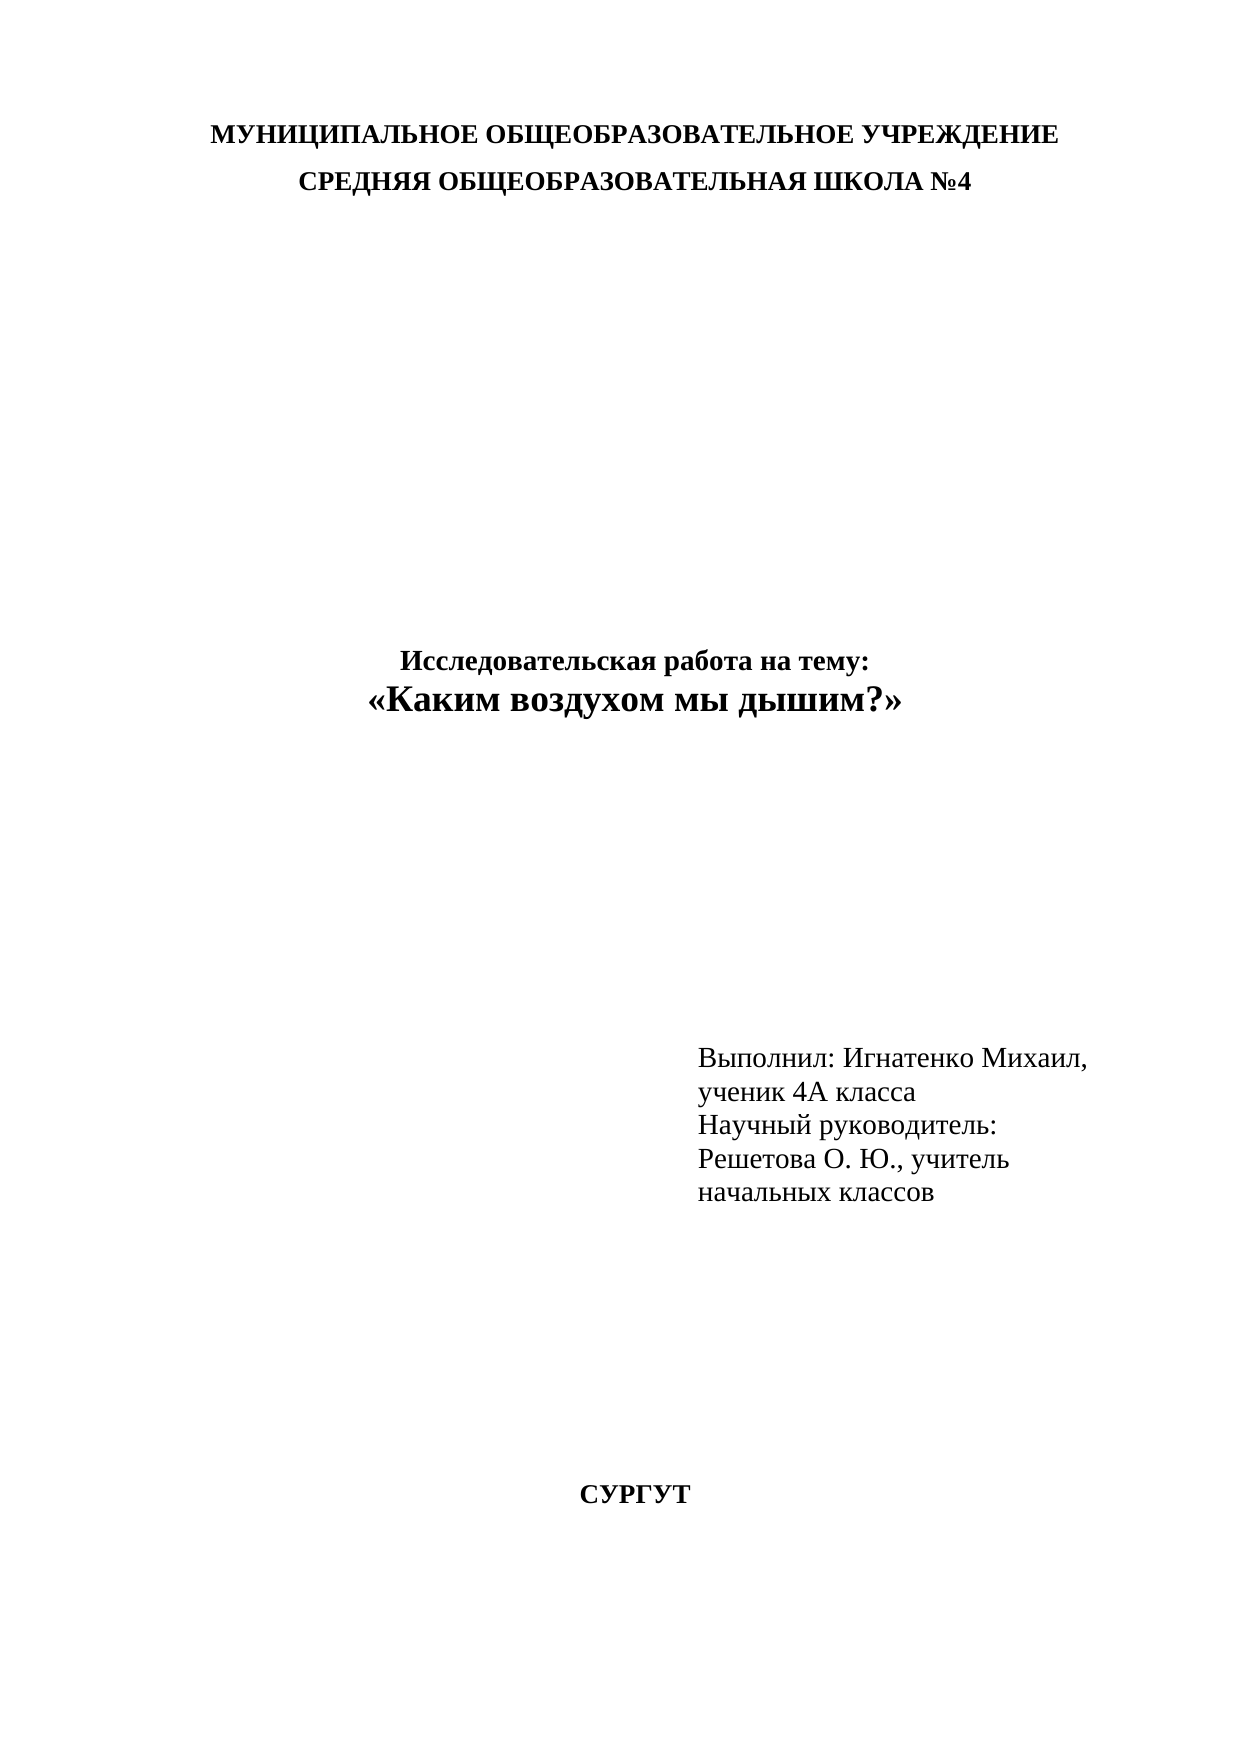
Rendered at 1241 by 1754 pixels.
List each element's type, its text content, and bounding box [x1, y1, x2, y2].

text МУНИЦИПАЛЬНОЕ ОБЩЕОБРАЗОВАТЕЛЬНОЕ УЧРЕЖДЕНИЕ [148, 118, 1122, 149]
text СУРГУТ [148, 1479, 1122, 1510]
text ученик 4А класса [148, 1074, 1122, 1107]
text Выполнил: Игнатенко Михаил, [148, 1040, 1122, 1074]
text СРЕДНЯЯ ОБЩЕОБРАЗОВАТЕЛЬНАЯ ШКОЛА №4 [148, 165, 1122, 196]
text Исследовательская работа на тему: [148, 643, 1122, 676]
text «Каким воздухом мы дышим?» [148, 676, 1122, 719]
text Научный руководитель: Решетова О. Ю., учитель начальных классов [698, 1107, 1122, 1208]
